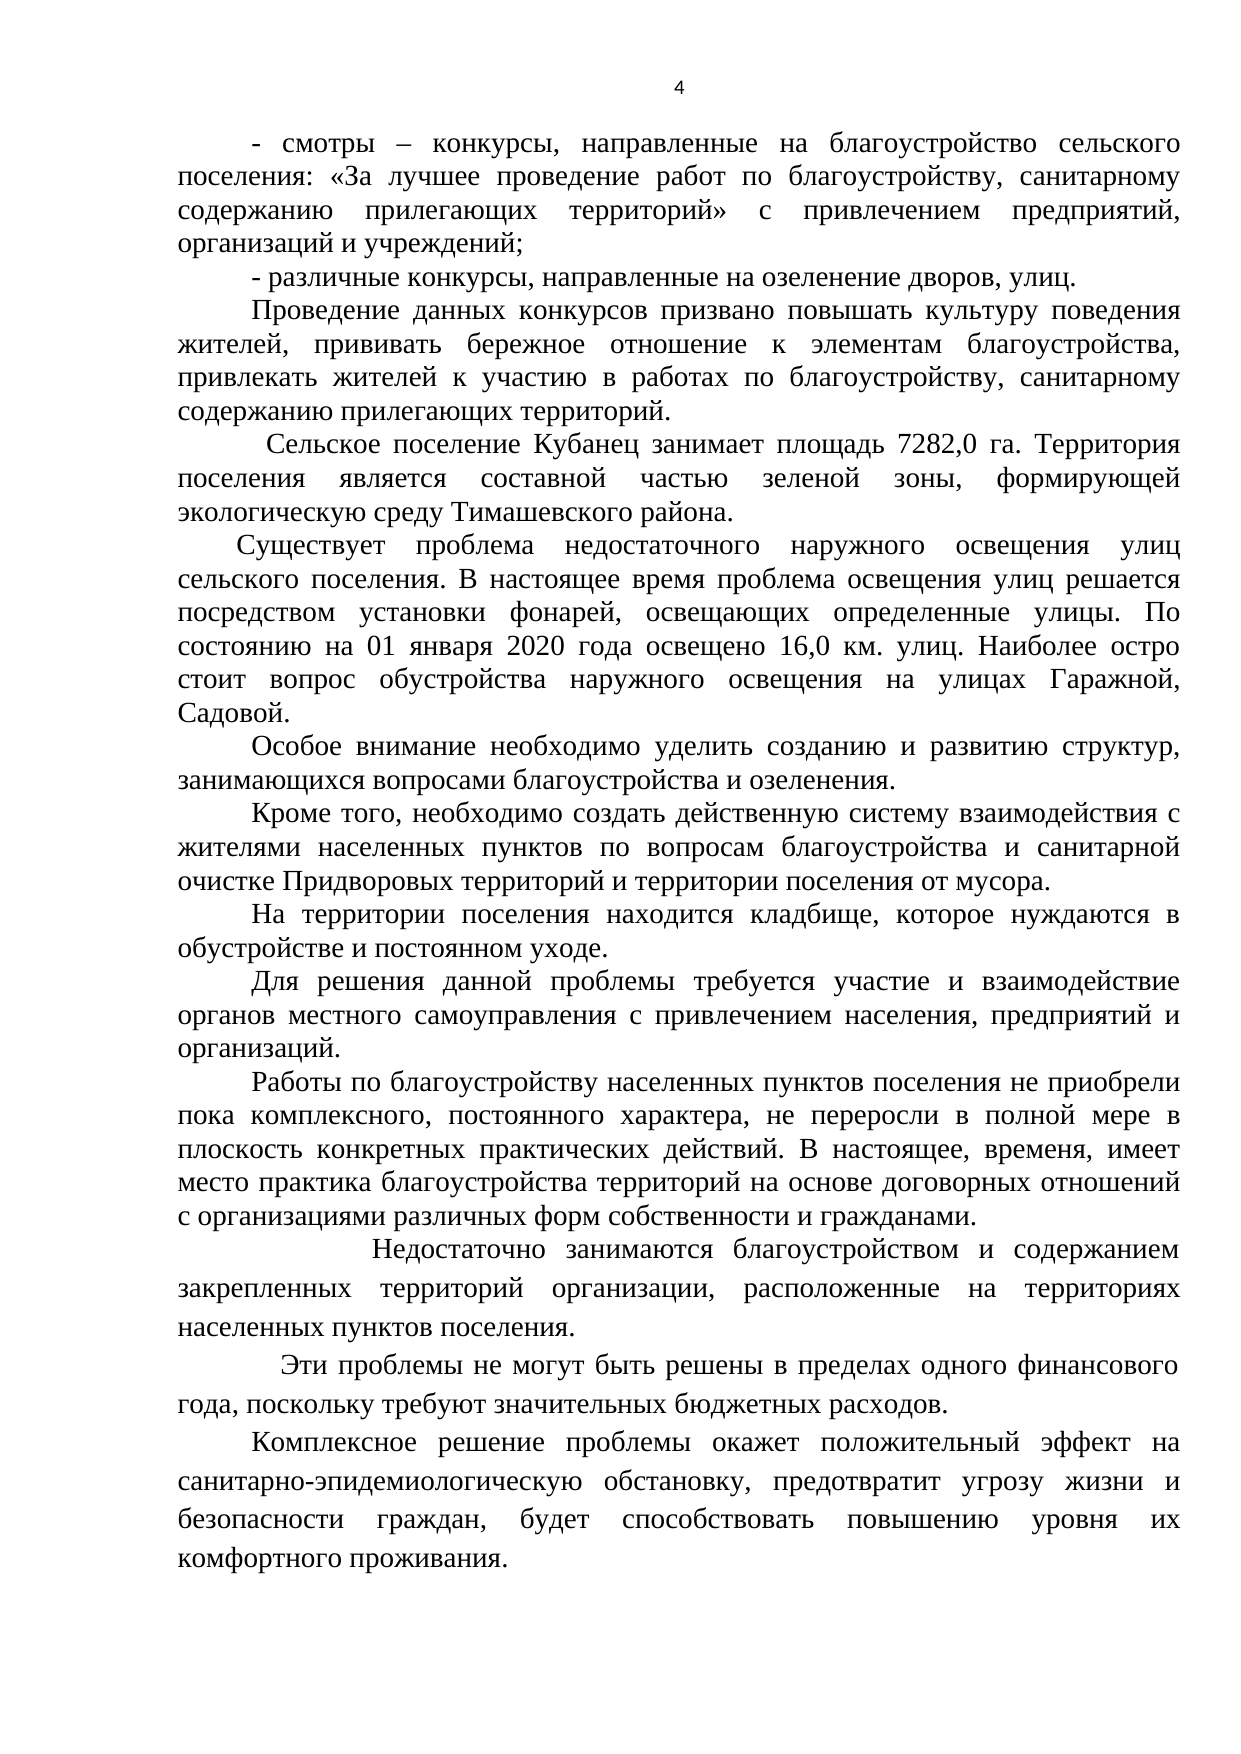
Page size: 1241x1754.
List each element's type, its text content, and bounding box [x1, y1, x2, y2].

text Сельское поселение Кубанец занимает площадь 7282,0 га. Территория поселения является составной частью зеленой зоны, формирующей экологическую среду Тимашевского района. [177, 427, 1181, 527]
text На территории поселения находится кладбище, которое нуждаются в обустройстве и постоянном уходе. [177, 896, 1181, 963]
text Работы по благоустройству населенных пунктов поселения не приобрели пока комплексного, постоянного характера, не переросли в полной мере в плоскость конкретных практических действий. В настоящее, временя, имеет место практика благоустройства территорий на основе договорных отношений с организациями различных форм собственности и гражданами. [177, 1064, 1181, 1232]
text Для решения данной проблемы требуется участие и взаимодействие органов местного самоуправления с привлечением населения, предприятий и организаций. [177, 963, 1181, 1064]
text - различные конкурсы, направленные на озеленение дворов, улиц. [177, 259, 1181, 292]
text Недостаточно занимаются благоустройством и содержанием закрепленных территорий организации, расположенные на территориях населенных пунктов поселения. [177, 1232, 1181, 1342]
text Существует проблема недостаточного наружного освещения улиц сельского поселения. В настоящее время проблема освещения улиц решается посредством установки фонарей, освещающих определенные улицы. По состоянию на 01 января 2020 года освещено . улиц. Наиболее остро стоит вопрос обустройства наружного освещения на улицах Гаражной, Садовой. [177, 527, 1181, 728]
text Кроме того, необходимо создать действенную систему взаимодействия с жителями населенных пунктов по вопросам благоустройства и санитарной очистке Придворовых территорий и территории поселения от мусора. [177, 796, 1181, 896]
text Эти проблемы не могут быть решены в пределах одного финансового года, поскольку требуют значительных бюджетных расходов. [177, 1347, 1181, 1419]
text Особое внимание необходимо уделить созданию и развитию структур, занимающихся вопросами благоустройства и озеленения. [177, 728, 1181, 796]
text Проведение данных конкурсов призвано повышать культуру поведения жителей, прививать бережное отношение к элементам благоустройства, привлекать жителей к участию в работах по благоустройству, санитарному содержанию прилегающих территорий. [177, 292, 1181, 427]
text Комплексное решение проблемы окажет положительный эффект на санитарно-эпидемиологическую обстановку, предотвратит угрозу жизни и безопасности граждан, будет способствовать повышению уровня их комфортного проживания. [177, 1424, 1181, 1573]
text - смотры – конкурсы, направленные на благоустройство сельского поселения: «За лучшее проведение работ по благоустройству, санитарному содержанию прилегающих территорий» с привлечением предприятий, организаций и учреждений; [177, 125, 1181, 259]
